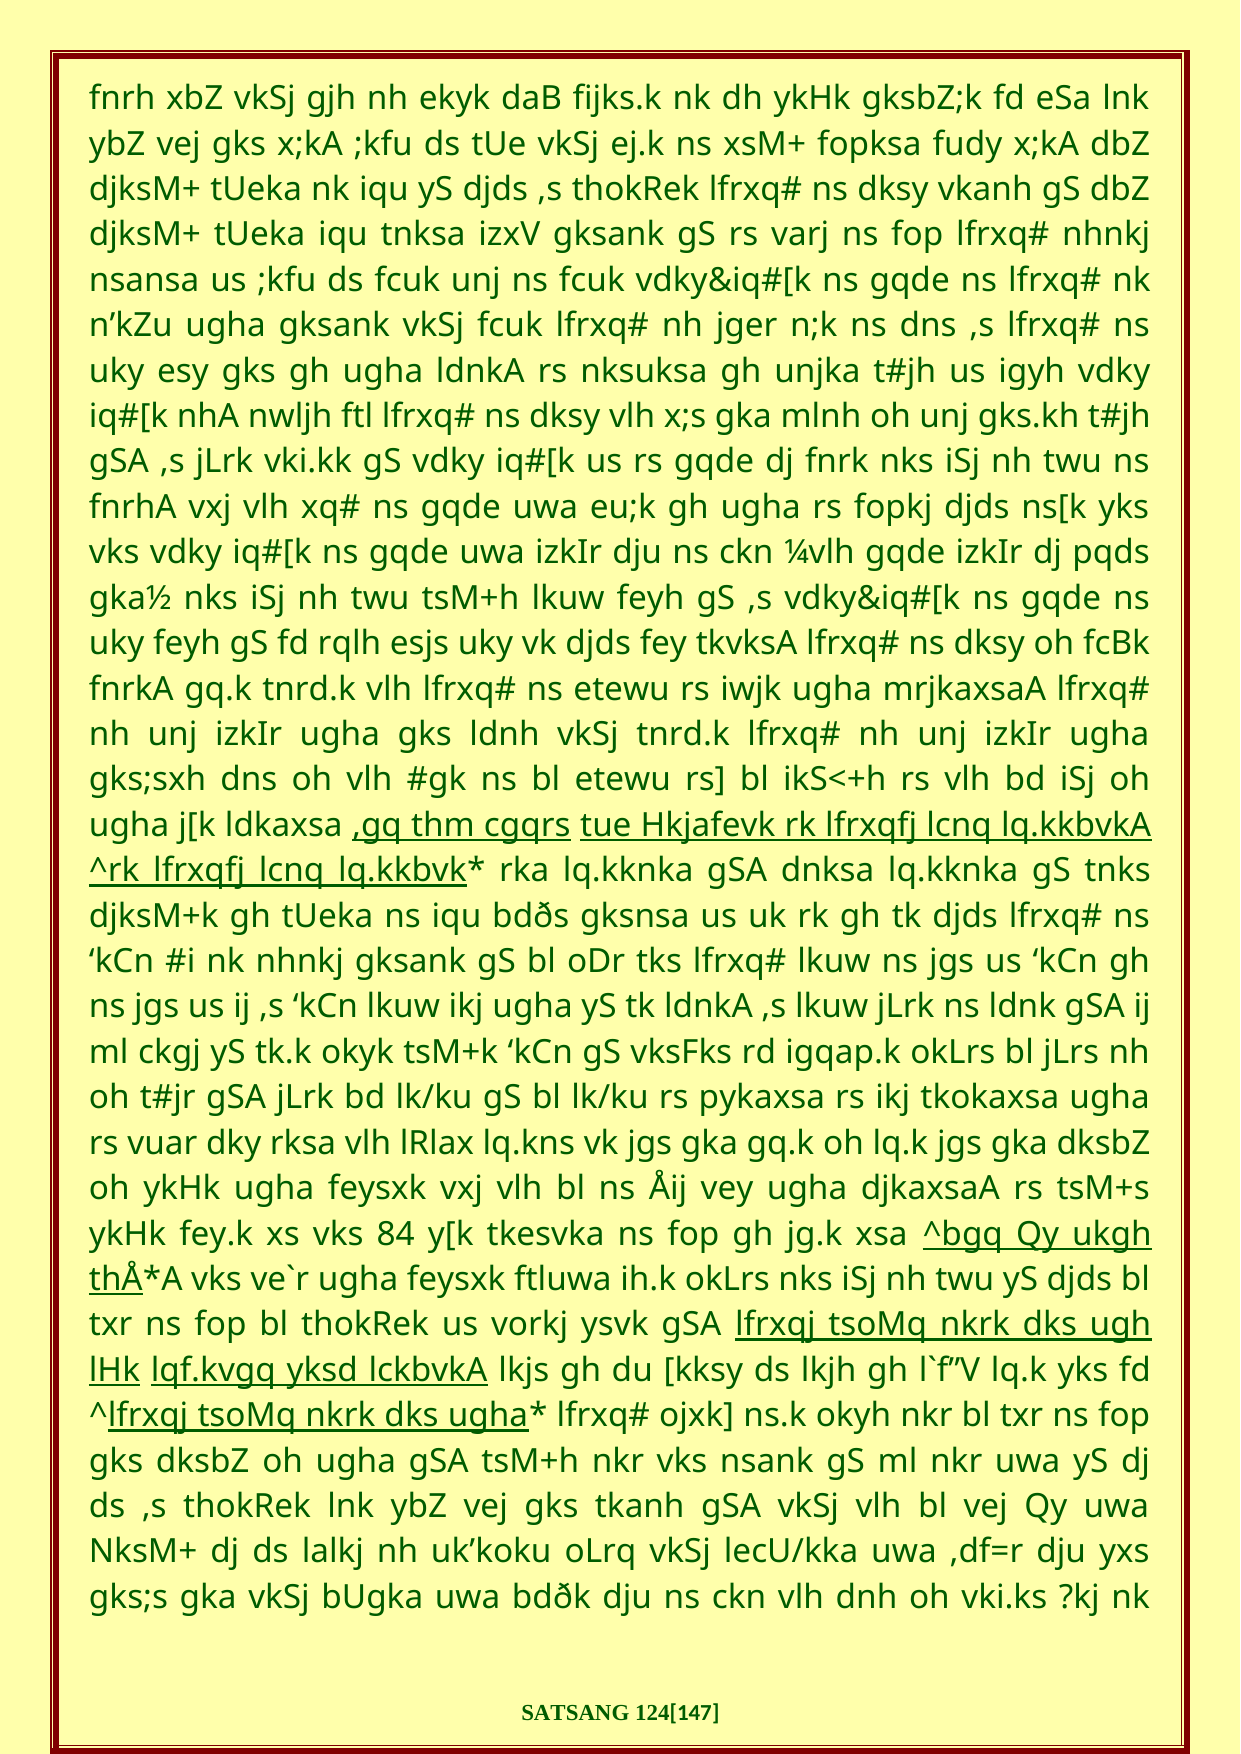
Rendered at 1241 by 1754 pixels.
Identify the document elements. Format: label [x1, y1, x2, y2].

text [89, 74, 1152, 1618]
